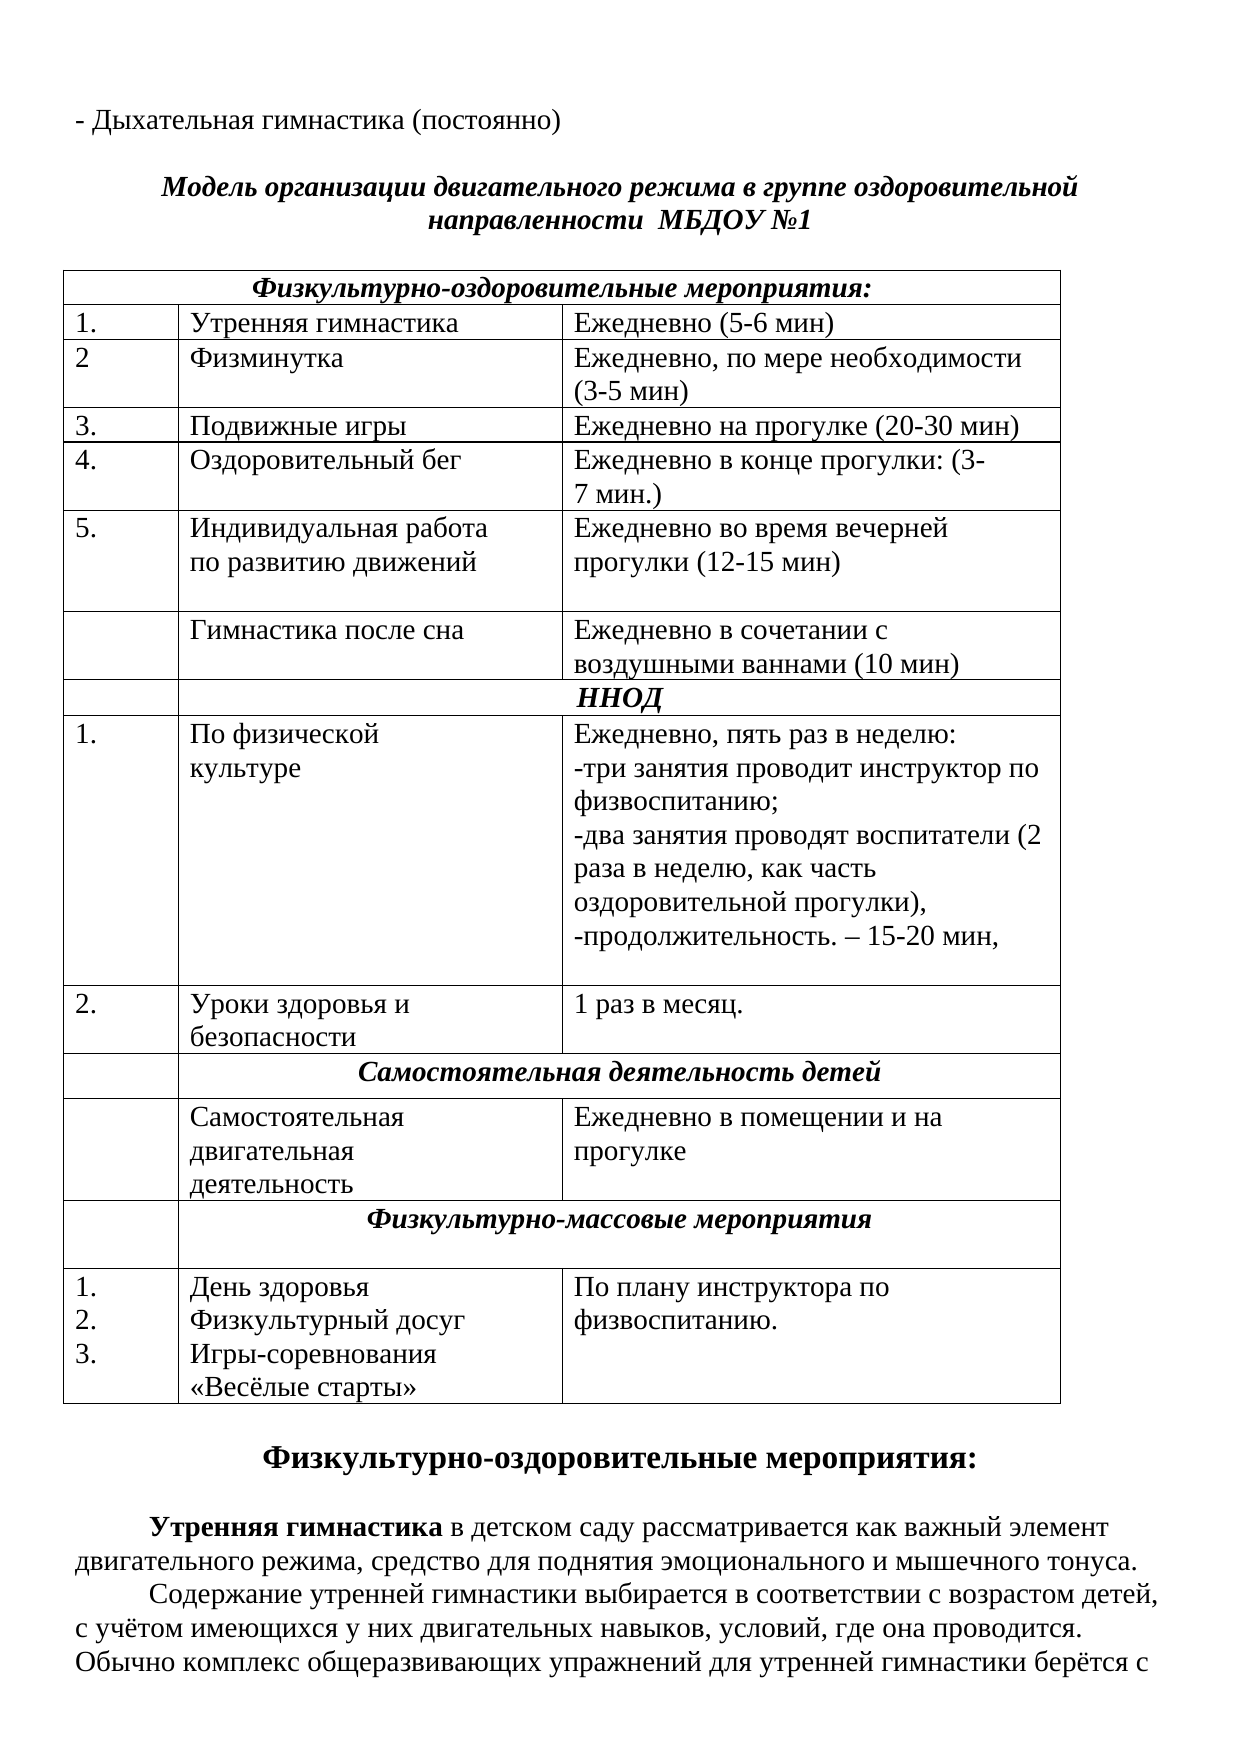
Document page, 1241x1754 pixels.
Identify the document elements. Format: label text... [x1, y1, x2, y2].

table_cell [64, 1201, 178, 1268]
table_cell Ежедневно (5-6 мин) [563, 305, 1060, 339]
table_cell Ежедневно в сочетании с воздушными ваннами (10 мин) [563, 612, 1060, 679]
table_cell Ежедневно в конце прогулки: (3- 7 мин.) [563, 443, 1060, 509]
table_cell [64, 612, 178, 679]
table_cell 2 [64, 340, 178, 407]
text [75, 1577, 1165, 1677]
table_cell 1 раз в месяц. [563, 986, 1060, 1053]
table_cell 1. [64, 305, 178, 339]
text Физкультурно-оздоровительные мероприятия: [75, 1438, 1165, 1476]
text Утренняя гимнастика в детском саду рассматривается как важный элемент двигательного режима, средство для поднятия эмоционального и мышечного тонуса. [75, 1509, 1165, 1577]
table_cell Оздоровительный бег [179, 443, 562, 509]
text Модель организации двигательного режима в группе оздоровительной направленности МБДОУ №1 [75, 169, 1165, 236]
table_cell Ежедневно во время вечерней прогулки (12-15 мин) [563, 511, 1060, 611]
table_cell 5. [64, 511, 178, 611]
table_cell [64, 680, 178, 715]
table_cell ННОД [179, 680, 1060, 715]
table_cell Ежедневно, по мере необходимости (3-5 мин) [563, 340, 1060, 407]
table_cell 3. [64, 408, 178, 441]
table_cell 1. [64, 716, 178, 985]
table_header Физкультурно-оздоровительные мероприятия: [64, 271, 1060, 304]
table_cell Ежедневно в помещении и на прогулке [563, 1099, 1060, 1200]
table_cell Ежедневно, пять раз в неделю: -три занятия проводит инструктор по физвоспитанию; -два занятия проводят воспитатели (2 раза в неделю, как часть оздоровительной прогулки), -продолжительность. – 15-20 мин, [563, 716, 1060, 985]
table_cell [64, 1099, 178, 1200]
table_cell Уроки здоровья и безопасности [179, 986, 562, 1053]
table_cell 1. 2. 3. [64, 1269, 178, 1403]
table_cell Гимнастика после сна [179, 612, 562, 679]
table_cell Подвижные игры [179, 408, 562, 441]
table_cell По плану инструктора по физвоспитанию. [563, 1269, 1060, 1403]
table_cell По физической культуре [179, 716, 562, 985]
table_cell 2. [64, 986, 178, 1053]
table_cell Самостоятельная двигательная деятельность [179, 1099, 562, 1200]
text - Дыхательная гимнастика (постоянно) [75, 102, 1165, 135]
table_cell Ежедневно на прогулке (20-30 мин) [563, 408, 1060, 441]
table_cell Физминутка [179, 340, 562, 407]
table_cell 4. [64, 443, 178, 509]
table_cell Самостоятельная деятельность детей [179, 1054, 1060, 1098]
table_cell [64, 1054, 178, 1098]
table_cell День здоровья Физкультурный досуг Игры-соревнования «Весёлые старты» [179, 1269, 562, 1403]
table_cell Утренняя гимнастика [179, 305, 562, 339]
table_cell Физкультурно-массовые мероприятия [179, 1201, 1060, 1268]
table_cell Индивидуальная работа по развитию движений [179, 511, 562, 611]
